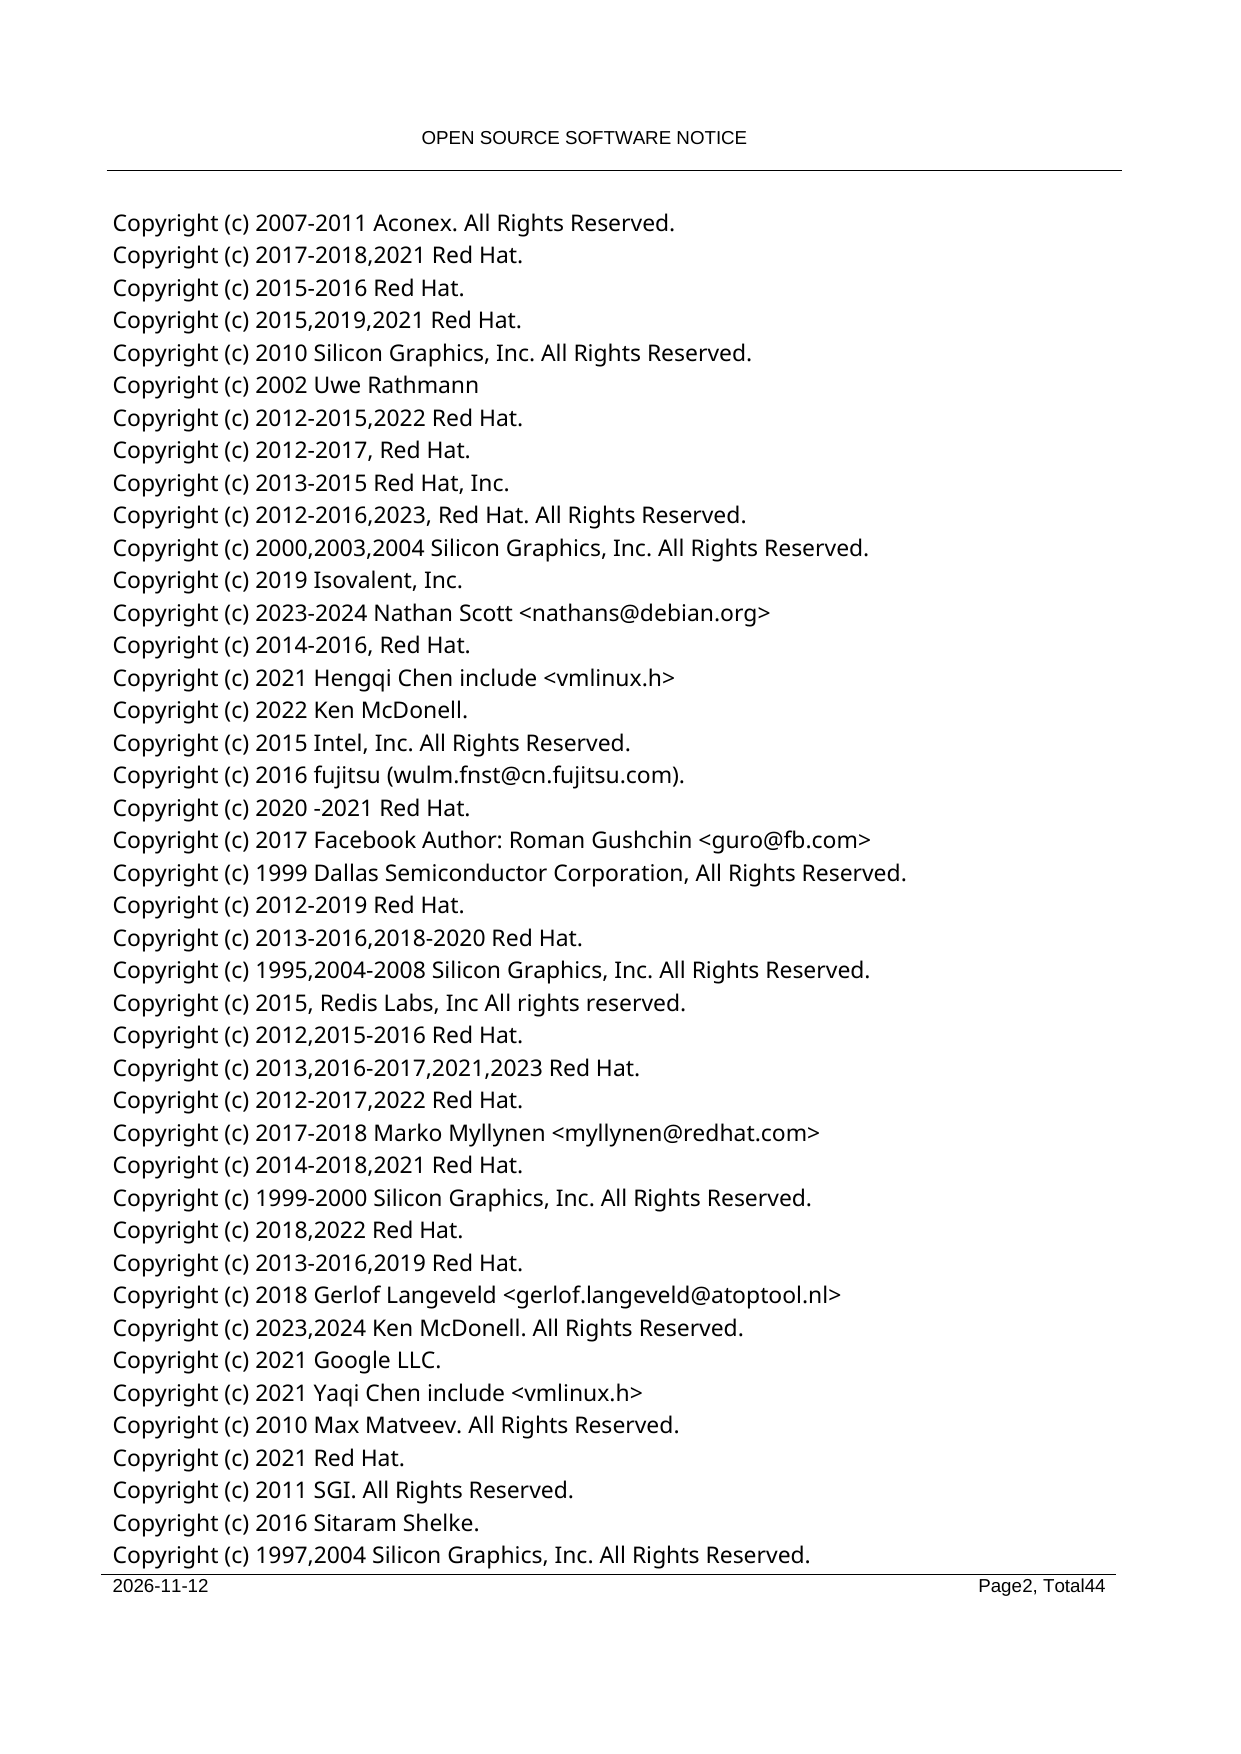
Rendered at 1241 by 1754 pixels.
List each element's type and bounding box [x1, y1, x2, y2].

text [112, 206, 1128, 1571]
